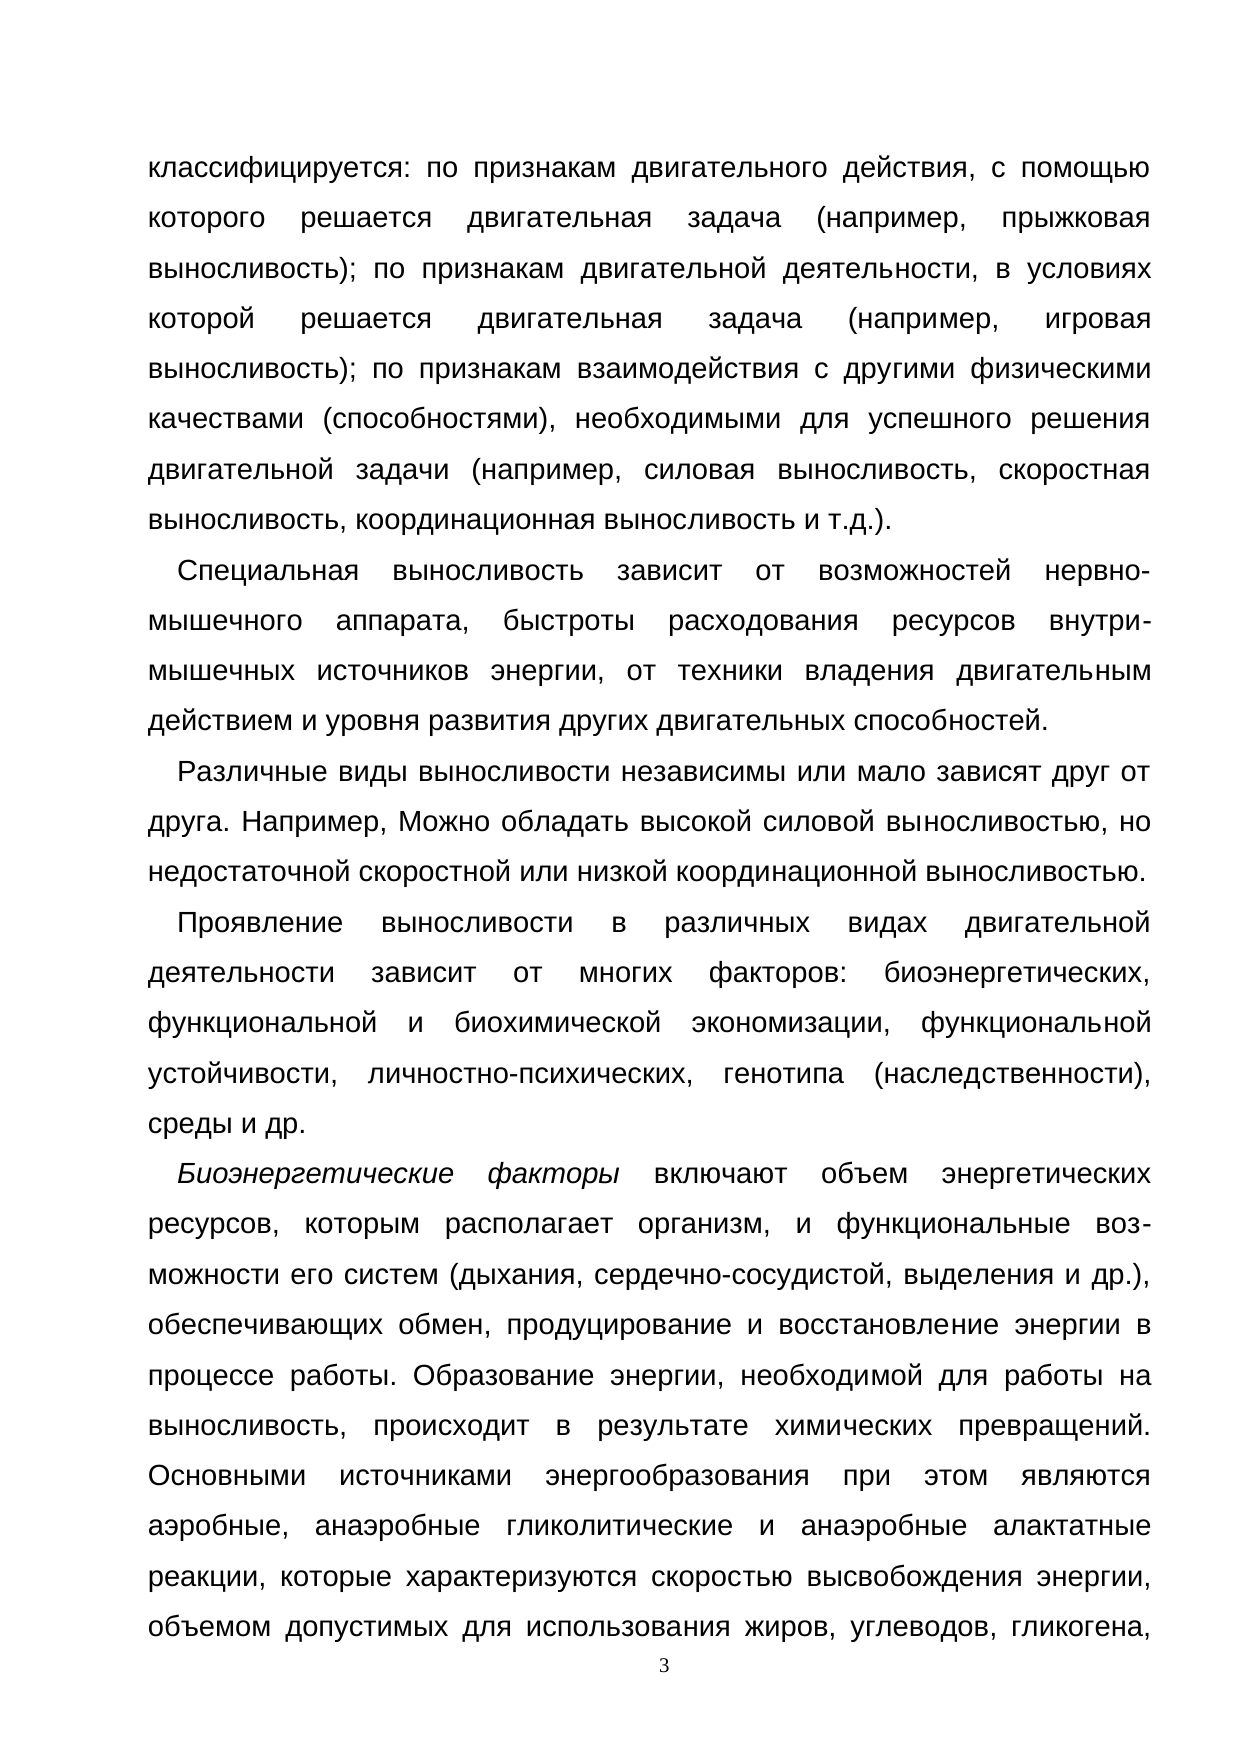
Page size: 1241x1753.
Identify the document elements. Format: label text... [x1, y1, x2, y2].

text Различные виды выносливости независимы или мало зависят друг от друга. Например, Можно обладать высокой силовой выносливостью, но недостаточной скоростной или низкой координационной выносливостью. [148, 754, 1152, 888]
text Специальная выносливость зависит от возможностей нервно-мышечного аппарата, быстроты расходования ресурсов внутримышечных источников энергии, от техники владения двигательным действием и уровня развития других двигательных способностей. [148, 552, 1152, 737]
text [148, 1156, 1152, 1643]
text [148, 150, 1152, 536]
text Проявление выносливости в различных видах двигательной деятельности зависит от многих факторов: биоэнергетических, функциональной и биохимической экономизации, функциональной устойчивости, личностно-психических, генотипа (наследственности), среды и др. [148, 905, 1152, 1139]
